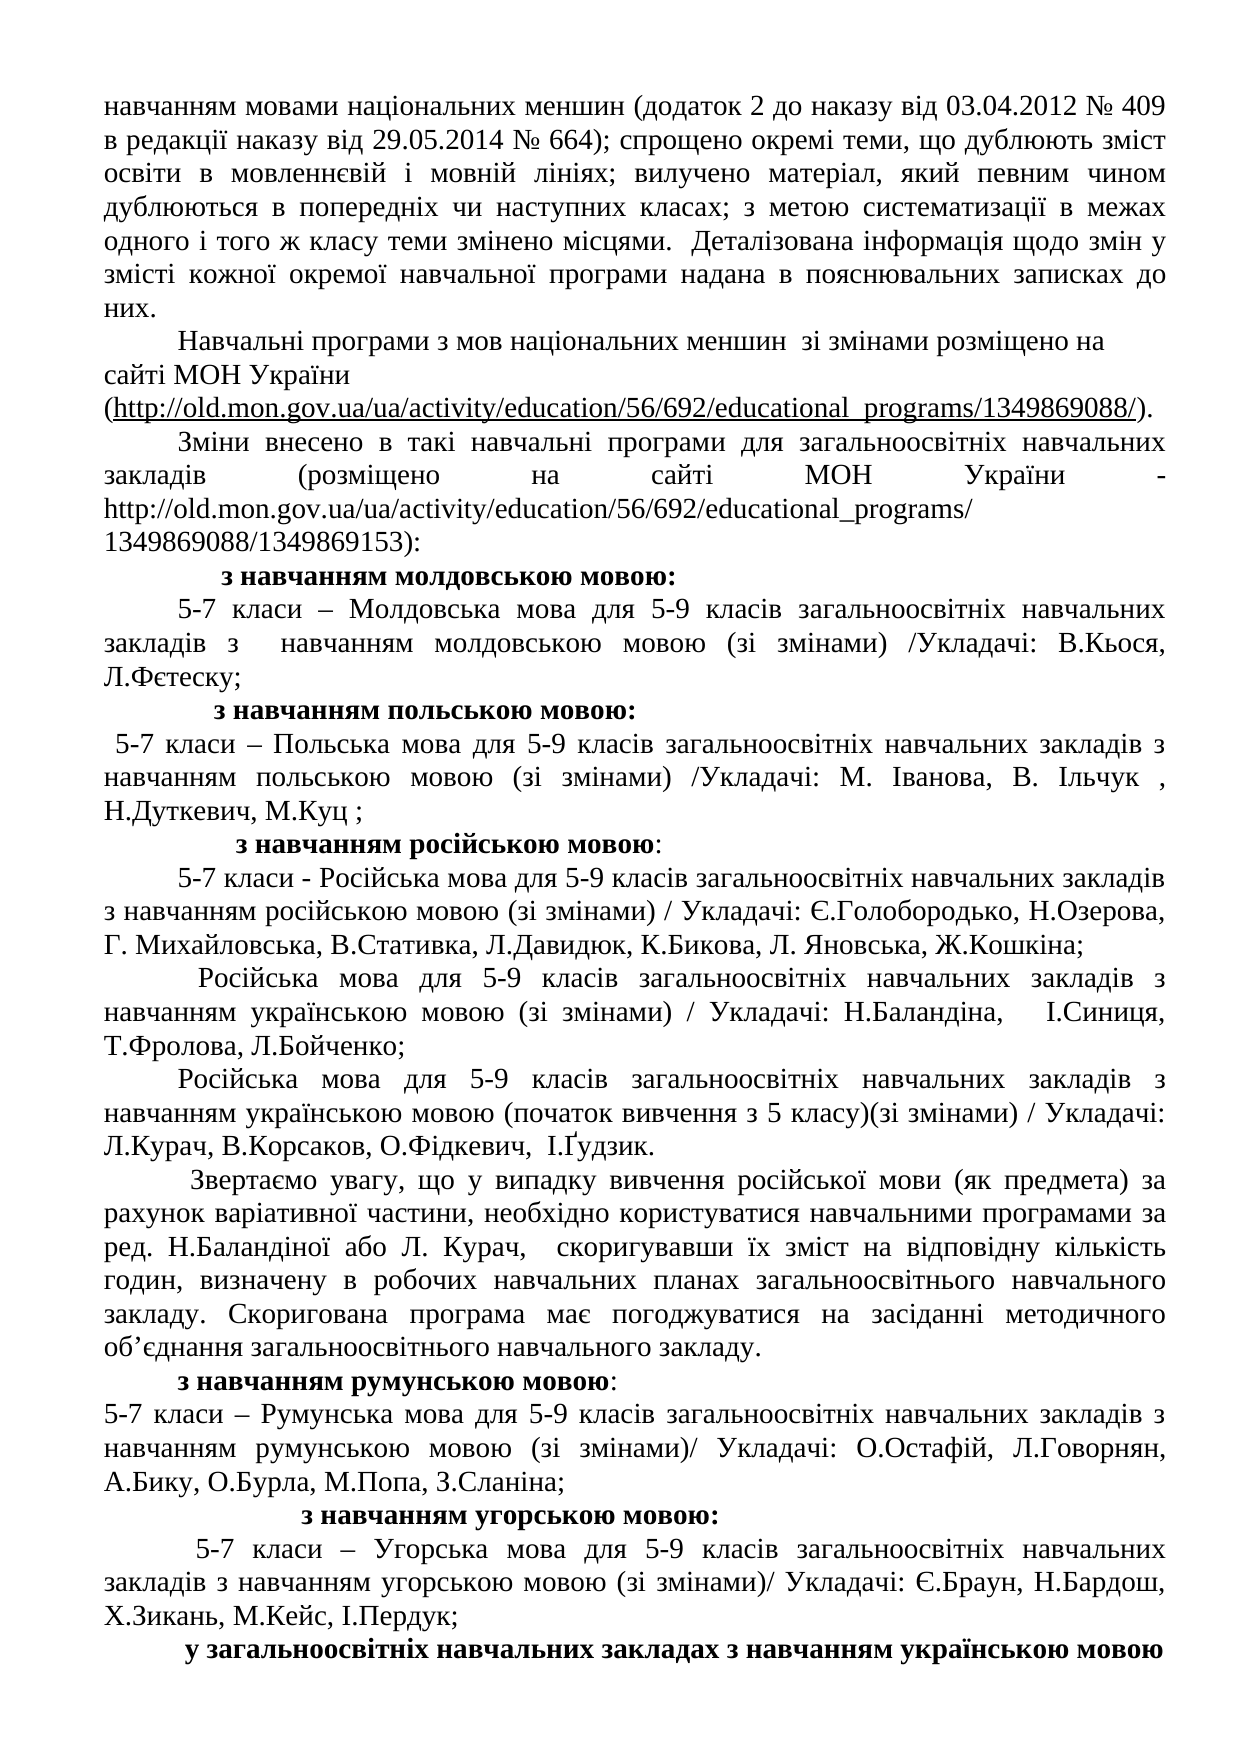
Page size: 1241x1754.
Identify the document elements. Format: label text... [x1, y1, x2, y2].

text 5-7 класи - Російська мова для 5-9 класів загальноосвітніх навчальних закладів з навчанням російською мовою (зі змінами) / Укладачі: Є.Голобородько, Н.Озерова, Г. Михайловська, В.Стативка, Л.Давидюк, К.Бикова, Л. Яновська, Ж.Кошкіна; [103, 860, 1167, 961]
text 5-7 класи – Румунська мова для 5-9 класів загальноосвітніх навчальних закладів з навчанням румунською мовою (зі змінами)/ Укладачі: О.Остафій, Л.Говорнян, А.Бику, О.Бурла, М.Попа, З.Сланіна; [103, 1397, 1167, 1497]
text 5-7 класи – Польська мова для 5-9 класів загальноосвітніх навчальних закладів з навчанням польською мовою (зі змінами) /Укладачі: М. Іванова, В. Ільчук , Н.Дуткевич, М.Куц ; [103, 726, 1167, 826]
text Російська мова для 5-9 класів загальноосвітніх навчальних закладів з навчанням українською мовою (початок вивчення з 5 класу)(зі змінами) / Укладачі: Л.Курач, В.Корсаков, О.Фідкевич, І.Ґудзик. [103, 1061, 1167, 1162]
text з навчанням молдовською мовою: [103, 558, 1167, 592]
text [103, 88, 1167, 323]
text 5-7 класи – Угорська мова для 5-9 класів загальноосвітніх навчальних закладів з навчанням угорською мовою (зі змінами)/ Укладачі: Є.Браун, Н.Бардош, Х.Зикань, М.Кейс, І.Пердук; [103, 1531, 1167, 1631]
text Звертаємо увагу, що у випадку вивчення російської мови (як предмета) за рахунок варіативної частини, необхідно користуватися навчальними програмами за ред. Н.Баландіної або Л. Курач, скоригувавши їх зміст на відповідну кількість годин, визначену в робочих навчальних планах загальноосвітнього навчального закладу. Скоригована програма має погоджуватися на засіданні методичного об’єднання загальноосвітнього навчального закладу. [103, 1162, 1167, 1363]
text з навчанням польською мовою: [103, 692, 1167, 726]
text з навчанням румунською мовою: [103, 1363, 1167, 1397]
text з навчанням російською мовою: [103, 826, 1167, 860]
text Російська мова для 5-9 класів загальноосвітніх навчальних закладів з навчанням українською мовою (зі змінами) / Укладачі: Н.Баландіна, І.Синиця, Т.Фролова, Л.Бойченко; [103, 961, 1167, 1061]
text у загальноосвітніх навчальних закладах з навчанням українською мовою [103, 1631, 1167, 1665]
text з навчанням угорською мовою: [103, 1497, 1167, 1531]
text Навчальні програми з мов національних меншин зі змінами розміщено на сайті МОН України (http://old.mon.gov.ua/ua/activity/education/56/692/educational_programs/1349869088/). [103, 323, 1167, 424]
text Зміни внесено в такі навчальні програми для загальноосвітніх навчальних закладів (розміщено на сайті МОН України - http://old.mon.gov.ua/ua/activity/education/56/692/educational_programs/1349869088/1349869153): [103, 424, 1167, 558]
text 5-7 класи – Молдовська мова для 5-9 класів загальноосвітніх навчальних закладів з навчанням молдовською мовою (зі змінами) /Укладачі: В.Кьося, Л.Фєтеску; [103, 592, 1167, 692]
